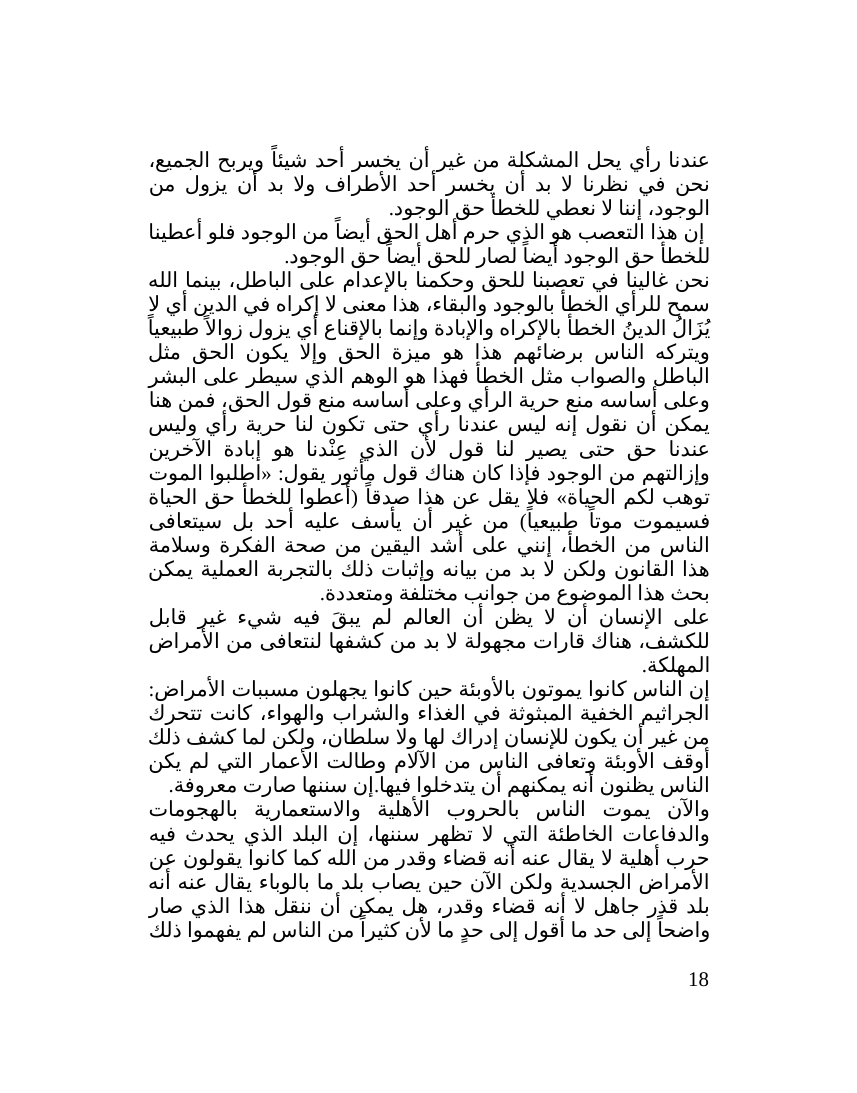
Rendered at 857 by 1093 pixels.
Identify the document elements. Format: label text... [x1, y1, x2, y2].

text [148, 797, 710, 942]
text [148, 148, 710, 220]
text نحن غالينا في تعصبنا للحق وحكمنا بالإعدام على الباطل، بينما الله سمح للرأي الخطأ بالوجود والبقاء، هذا معنى لا إكراه في الدين أي لا يُزَالُ الدينُ الخطأ بالإكراه والإبادة وإنما بالإقناع أي يزول زوالاً طبيعياً ويتركه الناس برضائهم هذا هو ميزة الحق وإلا يكون الحق مثل الباطل والصواب مثل الخطأ فهذا هو الوهم الذي سيطر على البشر وعلى أساسه منع حرية الرأي وعلى أساسه منع قول الحق، فمن هنا يمكن أن نقول إنه ليس عندنا رأي حتى تكون لنا حرية رأي وليس عندنا حق حتى يصير لنا قول لأن الذي عِنْدنا هو إبادة الآخرين وإزالتهم من الوجود فإذا كان هناك قول مأثور يقول: «اطلبوا الموت توهب لكم الحياة» فلا يقل عن هذا صدقاً (أعطوا للخطأ حق الحياة فسيموت موتاً طبيعياً) من غير أن يأسف عليه أحد بل سيتعافى الناس من الخطأ، إنني على أشد اليقين من صحة الفكرة وسلامة هذا القانون ولكن لا بد من بيانه وإثبات ذلك بالتجربة العملية يمكن بحث هذا الموضوع من جوانب مختلفة ومتعددة. [148, 268, 710, 605]
text على الإنسان أن لا يظن أن العالم لم يبقَ فيه شيء غير قابل للكشف، هناك قارات مجهولة لا بد من كشفها لنتعافى من الأمراض المهلكة. [148, 605, 710, 677]
text إن الناس كانوا يموتون بالأوبئة حين كانوا يجهلون مسببات الأمراض: الجراثيم الخفية المبثوثة في الغذاء والشراب والهواء، كانت تتحرك من غير أن يكون للإنسان إدراك لها ولا سلطان، ولكن لما كشف ذلك أوقف الأوبئة وتعافى الناس من الآلام وطالت الأعمار التي لم يكن الناس يظنون أنه يمكنهم أن يتدخلوا فيها.إن سننها صارت معروفة. [148, 677, 710, 797]
text إن هذا التعصب هو الذي حرم أهل الحق أيضاً من الوجود فلو أعطينا للخطأ حق الوجود أيضاً لصار للحق أيضاً حق الوجود. [148, 220, 710, 268]
